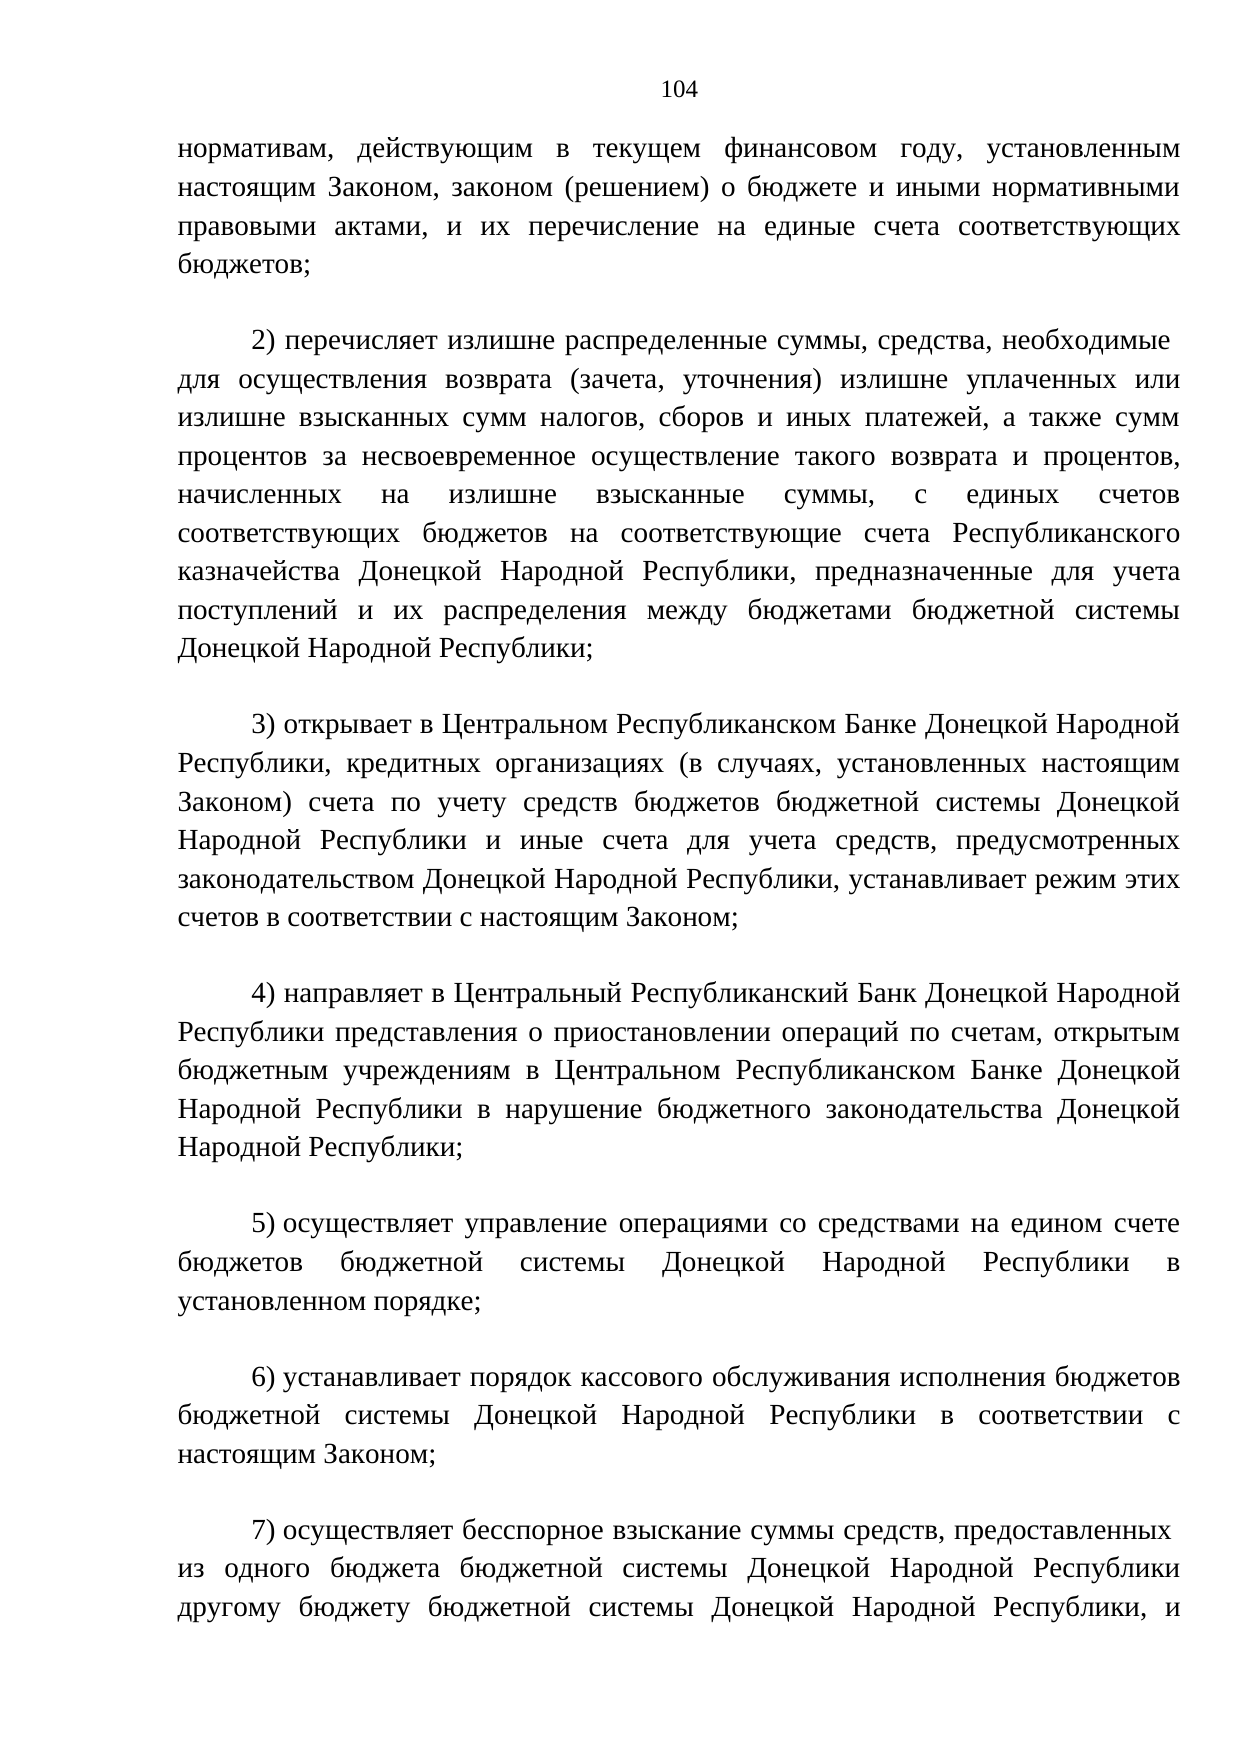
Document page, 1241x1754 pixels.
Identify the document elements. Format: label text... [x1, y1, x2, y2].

text 2) перечисляет излишне распределенные суммы, средства, необходимые для осуществления возврата (зачета, уточнения) излишне уплаченных или излишне взысканных сумм налогов, сборов и иных платежей, а также сумм процентов за несвоевременное осуществление такого возврата и процентов, начисленных на излишне взысканные суммы, с единых счетов соответствующих бюджетов на соответствующие счета Республиканского казначейства Донецкой Народной Республики, предназначенные для учета поступлений и их распределения между бюджетами бюджетной системы Донецкой Народной Республики; [177, 322, 1181, 664]
text 6) устанавливает порядок кассового обслуживания исполнения бюджетов бюджетной системы Донецкой Народной Республики в соответствии с настоящим Законом; [177, 1359, 1181, 1469]
text 3) открывает в Центральном Республиканском Банке Донецкой Народной Республики, кредитных организациях (в случаях, установленных настоящим Законом) счета по учету средств бюджетов бюджетной системы Донецкой Народной Республики и иные счета для учета средств, предусмотренных законодательством Донецкой Народной Республики, устанавливает режим этих счетов в соответствии с настоящим Законом; [177, 707, 1181, 933]
text 4) направляет в Центральный Республиканский Банк Донецкой Народной Республики представления о приостановлении операций по счетам, открытым бюджетным учреждениям в Центральном Республиканском Банке Донецкой Народной Республики в нарушение бюджетного законодательства Донецкой Народной Республики; [177, 975, 1181, 1163]
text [177, 131, 1181, 280]
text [177, 1512, 1181, 1622]
text 5) осуществляет управление операциями со средствами на едином счете бюджетов бюджетной системы Донецкой Народной Республики в установленном порядке; [177, 1206, 1181, 1316]
